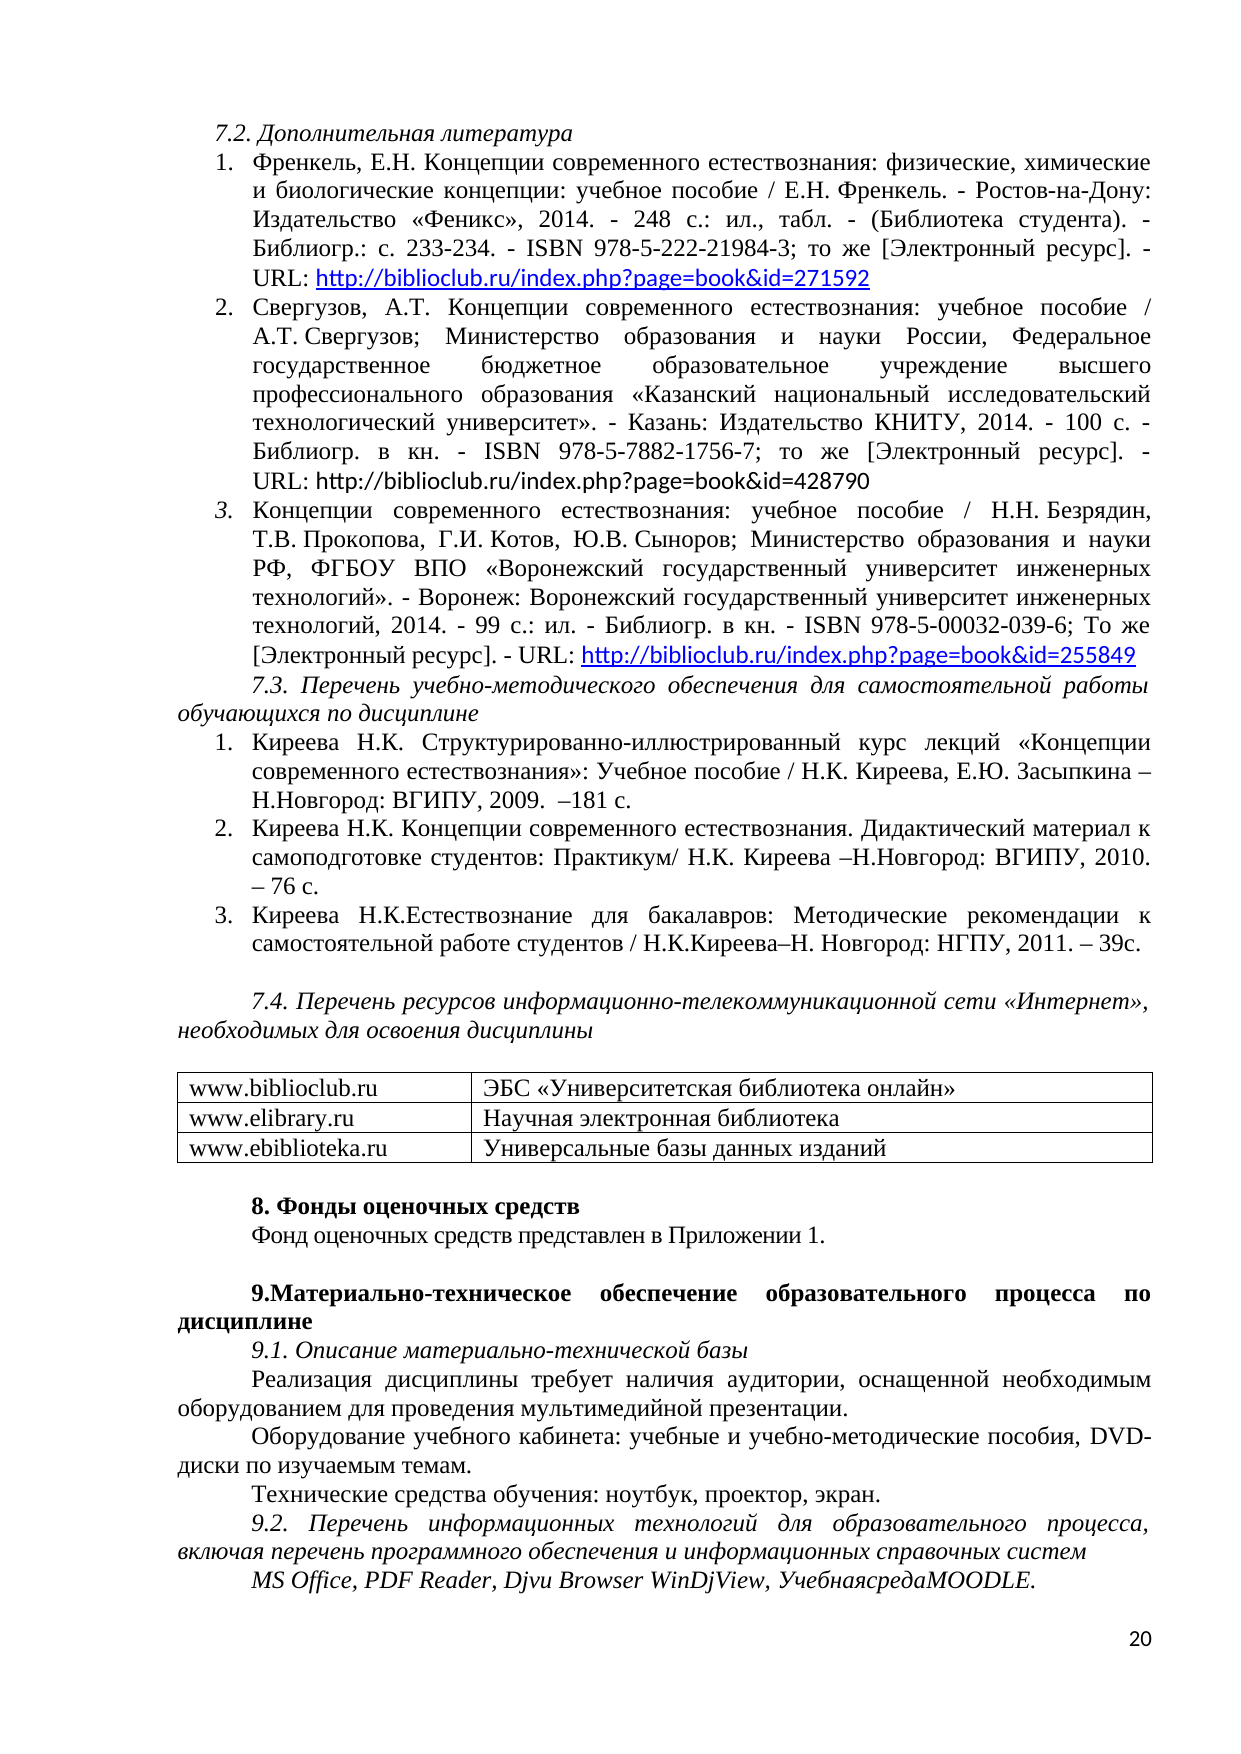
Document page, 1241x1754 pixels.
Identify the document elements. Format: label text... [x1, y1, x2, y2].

list Свергузов, А.Т. Концепции современного естествознания: учебное пособие / А.Т. Свергузов; Министерство образования и науки России, Федеральное государственное бюджетное образовательное учреждение высшего профессионального образования «Казанский национальный исследовательский технологический университет». - Казань: Издательство КНИТУ, 2014. - 100 с. - Библиогр. в кн. - ISBN 978-5-7882-1756-7; то же [Электронный ресурс]. - URL: http://biblioclub.ru/index.php?page=book&id=428790 [215, 292, 1152, 495]
table_cell www.elibrary.ru [178, 1103, 471, 1132]
text 9.2. Перечень информационных технологий для образовательного процесса, включая перечень программного обеспечения и информационных справочных систем [177, 1508, 1152, 1565]
table_cell Научная электронная библиотека [472, 1103, 1152, 1132]
text Фонд оценочных средств представлен в Приложении 1. [177, 1220, 1152, 1249]
text Технические средства обучения: ноутбук, проектор, экран. [177, 1479, 1152, 1508]
text MS Office, PDF Reader, Djvu Browser WinDjView, УчебнаясредаMOODLE. [177, 1565, 1152, 1594]
text 9.Материально-техническое обеспечение образовательного процесса по дисциплине [177, 1278, 1152, 1335]
table_cell Универсальные базы данных изданий [472, 1133, 1152, 1162]
list Френкель, Е.Н. Концепции современного естествознания: физические, химические и биологические концепции: учебное пособие / Е.Н. Френкель. - Ростов-на-Дону: Издательство «Феникс», 2014. - 248 с.: ил., табл. - (Библиотека студента). - Библиогр.: с. 233-234. - ISBN 978-5-222-21984-3; то же [Электронный ресурс]. - URL: http://biblioclub.ru/index.php?page=book&id=271592 [215, 147, 1152, 292]
list Киреева Н.К.Естествознание для бакалавров: Методические рекомендации к самостоятельной работе студентов / Н.К.Киреева–Н. Новгород: НГПУ, 2011. – 39с. [214, 900, 1152, 957]
table_header ЭБС «Университетская библиотека онлайн» [472, 1073, 1152, 1102]
text Реализация дисциплины требует наличия аудитории, оснащенной необходимым оборудованием для проведения мультимедийной презентации. [177, 1364, 1152, 1421]
text 7.3. Перечень учебно-методического обеспечения для самостоятельной работы обучающихся по дисциплине [177, 670, 1152, 727]
text 8. Фонды оценочных средств [177, 1191, 1152, 1220]
table_cell www.ebiblioteka.ru [178, 1133, 471, 1162]
list Концепции современного естествознания: учебное пособие / Н.Н. Безрядин, Т.В. Прокопова, Г.И. Котов, Ю.В. Сыноров; Министерство образования и науки РФ, ФГБОУ ВПО «Воронежский государственный университет инженерных технологий». - Воронеж: Воронежский государственный университет инженерных технологий, 2014. - 99 с.: ил. - Библиогр. в кн. - ISBN 978-5-00032-039-6; То же [Электронный ресурс]. - URL: http://biblioclub.ru/index.php?page=book&id=255849 [215, 495, 1152, 670]
list Киреева Н.К. Структурированно-иллюстрированный курс лекций «Концепции современного естествознания»: Учебное пособие / Н.К. Киреева, Е.Ю. Засыпкина – Н.Новгород: ВГИПУ, 2009. –181 с. [214, 727, 1152, 813]
text 7.2. Дополнительная литература [214, 118, 1152, 147]
text Оборудование учебного кабинета: учебные и учебно-методические пособия, DVD-диски по изучаемым темам. [177, 1421, 1152, 1479]
text 7.4. Перечень ресурсов информационно-телекоммуникационной сети «Интернет», необходимых для освоения дисциплины [177, 986, 1152, 1043]
table_header www.biblioclub.ru [178, 1073, 471, 1102]
text 9.1. Описание материально-технической базы [177, 1335, 1152, 1364]
list Киреева Н.К. Концепции современного естествознания. Дидактический материал к самоподготовке студентов: Практикум/ Н.К. Киреева –Н.Новгород: ВГИПУ, 2010. – 76 с. [214, 813, 1152, 900]
